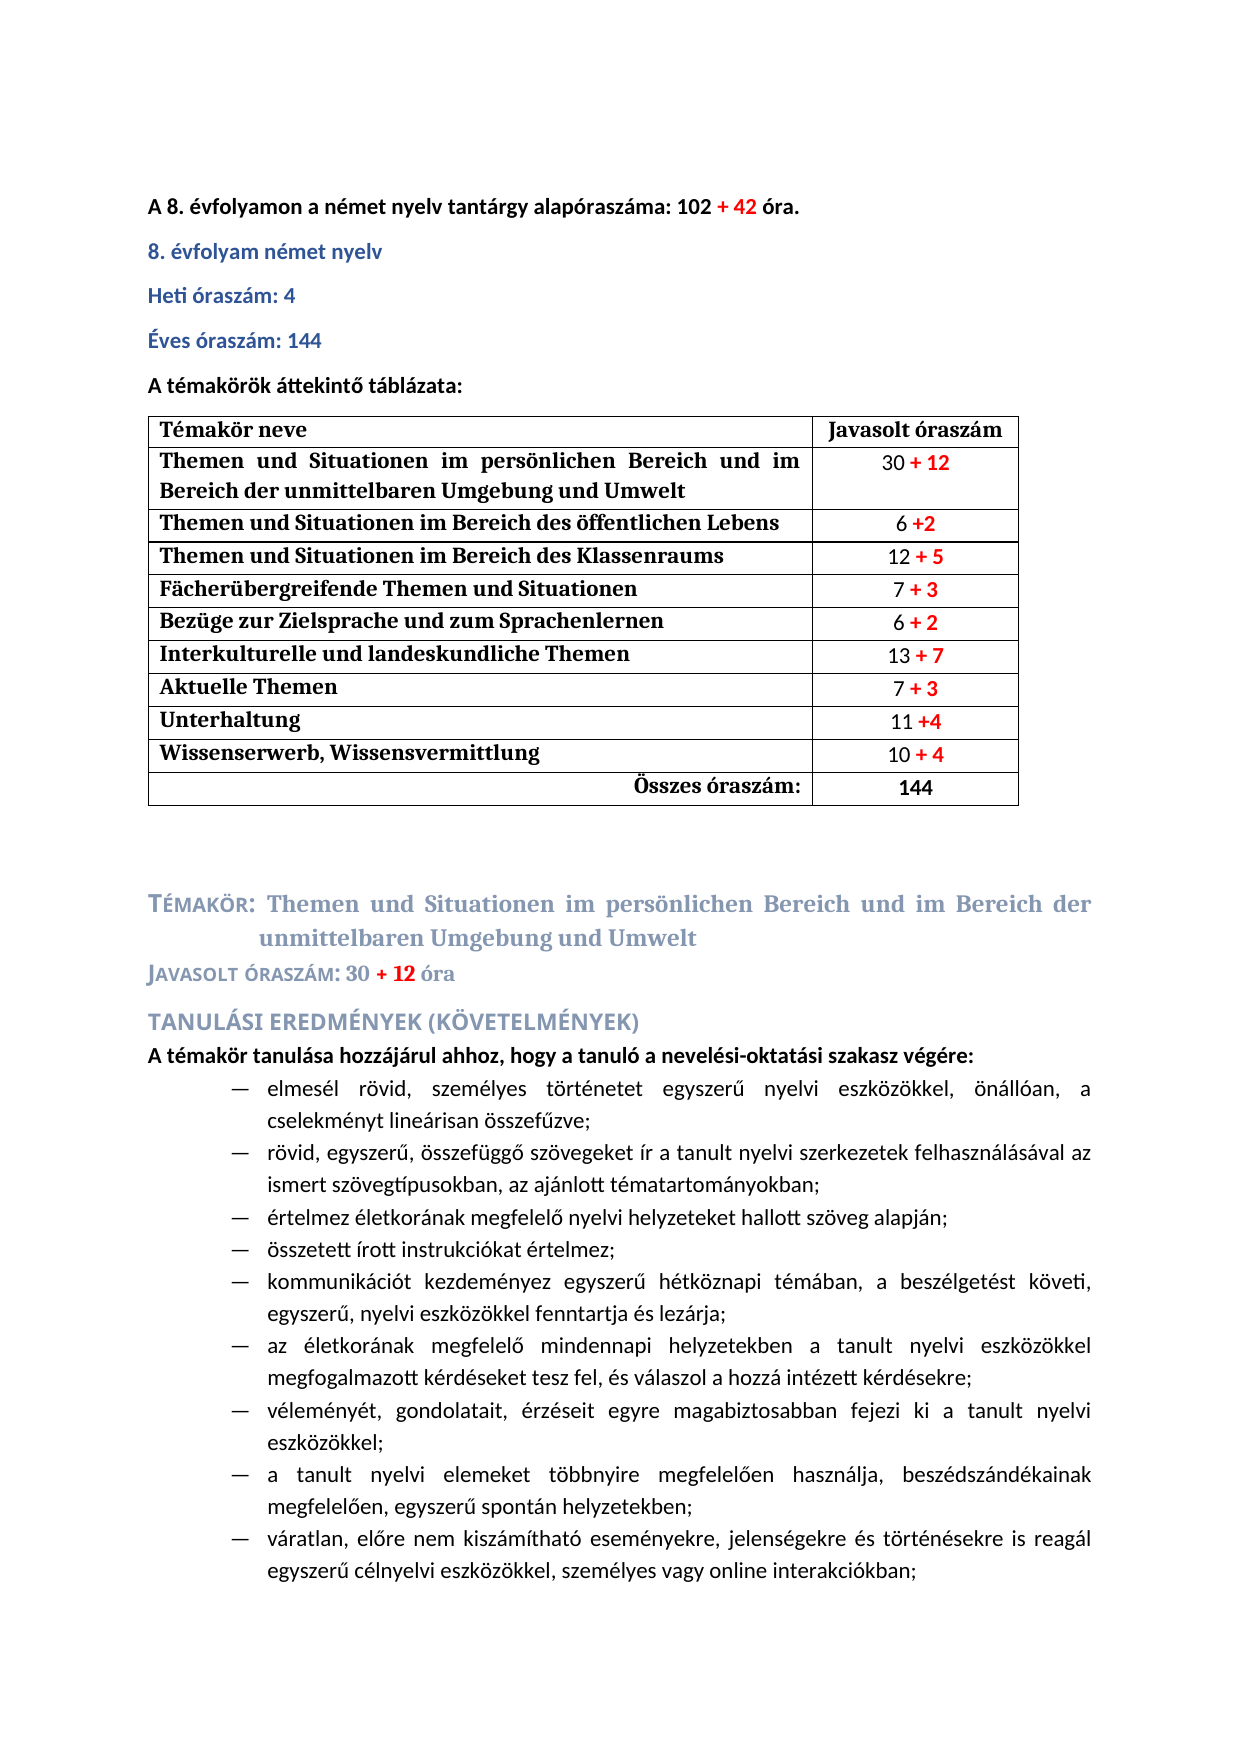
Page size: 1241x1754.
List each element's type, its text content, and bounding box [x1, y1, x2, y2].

text A 8. évfolyamon a német nyelv tantárgy alapóraszáma: 102 + 42 óra. [148, 192, 1093, 220]
table_cell Aktuelle Themen [149, 674, 812, 706]
table_cell Unterhaltung [149, 707, 812, 739]
table_cell 6 +2 [813, 510, 1018, 541]
list összetett írott instrukciókat értelmez; [229, 1235, 1093, 1263]
table_cell Interkulturelle und landeskundliche Themen [149, 641, 812, 673]
text Éves óraszám: 144 [148, 326, 1093, 354]
table_cell 13 + 7 [813, 641, 1018, 673]
table_cell 11 +4 [813, 707, 1018, 739]
table_cell Összes óraszám: [149, 773, 812, 805]
list elmesél rövid, személyes történetet egyszerű nyelvi eszközökkel, önállóan, a cselekményt lineárisan összefűzve; [229, 1074, 1093, 1134]
table_cell Fächerübergreifende Themen und Situationen [149, 575, 812, 607]
text Javasolt óraszám: 30 + 12 óra [148, 957, 1093, 988]
text Témakör: Themen und Situationen im persönlichen Bereich und im Bereich der unmittelbaren Umgebung und Umwelt [148, 886, 1093, 953]
list rövid, egyszerű, összefüggő szövegeket ír a tanult nyelvi szerkezetek felhasználásával az ismert szövegtípusokban, az ajánlott tématartományokban; [229, 1138, 1093, 1198]
table_cell Wissenserwerb, Wissensvermittlung [149, 740, 812, 772]
table_header Javasolt óraszám [813, 417, 1018, 447]
table_cell 6 + 2 [813, 608, 1018, 640]
text TANULÁSI EREDMÉNYEK (KÖVETELMÉNYEK) [148, 1006, 1093, 1037]
table_cell Themen und Situationen im Bereich des öffentlichen Lebens [149, 510, 812, 541]
table_cell Bezüge zur Zielsprache und zum Sprachenlernen [149, 608, 812, 640]
table_cell Themen und Situationen im Bereich des Klassenraums [149, 543, 812, 574]
table_cell 7 + 3 [813, 674, 1018, 706]
table_cell 7 + 3 [813, 575, 1018, 607]
table_cell Themen und Situationen im persönlichen Bereich und im Bereich der unmittelbaren Umgebung und Umwelt [149, 448, 812, 508]
list véleményét, gondolatait, érzéseit egyre magabiztosabban fejezi ki a tanult nyelvi eszközökkel; [229, 1396, 1093, 1456]
table_cell 12 + 5 [813, 543, 1018, 574]
text A témakörök áttekintő táblázata: [148, 371, 1093, 399]
text A témakör tanulása hozzájárul ahhoz, hogy a tanuló a nevelési-oktatási szakasz végére: [148, 1042, 1093, 1070]
text Heti óraszám: 4 [148, 282, 1093, 310]
list az életkorának megfelelő mindennapi helyzetekben a tanult nyelvi eszközökkel megfogalmazott kérdéseket tesz fel, és válaszol a hozzá intézett kérdésekre; [229, 1331, 1093, 1392]
table_header Témakör neve [149, 417, 812, 447]
list értelmez életkorának megfelelő nyelvi helyzeteket hallott szöveg alapján; [229, 1203, 1093, 1231]
list kommunikációt kezdeményez egyszerű hétköznapi témában, a beszélgetést követi, egyszerű, nyelvi eszközökkel fenntartja és lezárja; [229, 1267, 1093, 1327]
list váratlan, előre nem kiszámítható eseményekre, jelenségekre és történésekre is reagál egyszerű célnyelvi eszközökkel, személyes vagy online interakciókban; [229, 1524, 1093, 1585]
text 8. évfolyam német nyelv [148, 237, 1093, 265]
table_cell 144 [813, 773, 1018, 805]
list a tanult nyelvi elemeket többnyire megfelelően használja, beszédszándékainak megfelelően, egyszerű spontán helyzetekben; [229, 1460, 1093, 1520]
table_cell 30 + 12 [813, 448, 1018, 508]
table_cell 10 + 4 [813, 740, 1018, 772]
